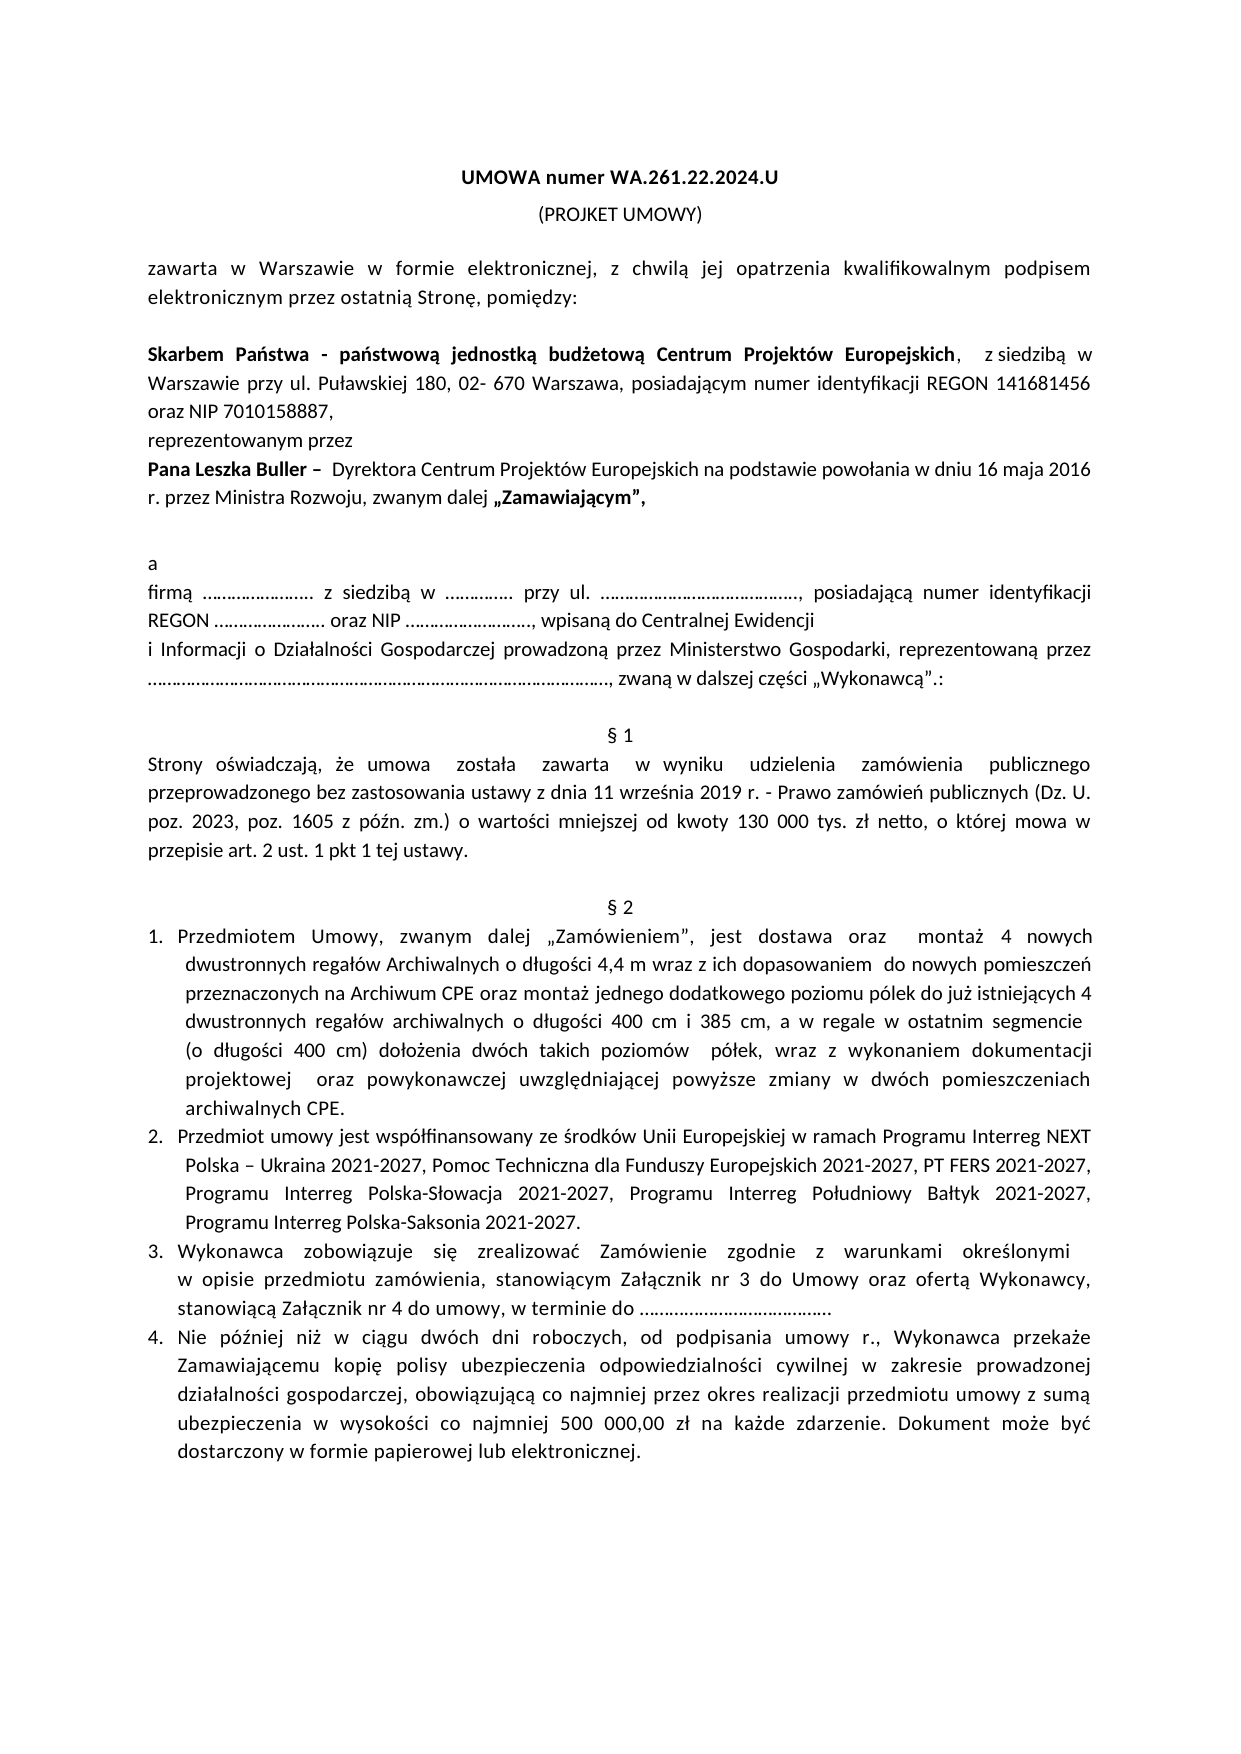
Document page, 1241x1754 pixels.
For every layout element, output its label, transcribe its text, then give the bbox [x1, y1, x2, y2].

text i Informacji o Działalności Gospodarczej prowadzoną przez Ministerstwo Gospodarki, reprezentowaną przez ……………………………………………………………………………………, zwaną w dalszej części „Wykonawcą”.: [148, 636, 1093, 690]
text Strony oświadczają, że umowa została zawarta w wyniku udzielenia zamówienia publicznego przeprowadzonego bez zastosowania ustawy z dnia 11 września 2019 r. - Prawo zamówień publicznych (Dz. U. poz. 2023, poz. 1605 z późn. zm.) o wartości mniejszej od kwoty 130 000 tys. zł netto, o której mowa w przepisie art. 2 ust. 1 pkt 1 tej ustawy. [148, 751, 1093, 862]
text Skarbem Państwa - państwową jednostką budżetową Centrum Projektów Europejskich, z siedzibą w Warszawie przy ul. Puławskiej 180, 02- 670 Warszawa, posiadającym numer identyfikacji REGON 141681456 oraz NIP 7010158887, [148, 341, 1093, 424]
list Wykonawca zobowiązuje się zrealizować Zamówienie zgodnie z warunkami określonymi w opisie przedmiotu zamówienia, stanowiącym Załącznik nr 3 do Umowy oraz ofertą Wykonawcy, stanowiącą Załącznik nr 4 do umowy, w terminie do ………………………………… [148, 1238, 1093, 1321]
text firmą ………………….. z siedzibą w ………….. przy ul. ………………………………….., posiadającą numer identyfikacji REGON ………………….. oraz NIP …………………….., wpisaną do Centralnej Ewidencji [148, 579, 1093, 633]
text § 1 [148, 722, 1093, 748]
list Przedmiot umowy jest współfinansowany ze środków Unii Europejskiej w ramach Programu Interreg NEXT Polska – Ukraina 2021-2027, Pomoc Techniczna dla Funduszy Europejskich 2021-2027, PT FERS 2021-2027, Programu Interreg Polska-Słowacja 2021-2027, Programu Interreg Południowy Bałtyk 2021-2027, Programu Interreg Polska-Saksonia 2021-2027. [148, 1123, 1093, 1235]
text § 2 [148, 894, 1093, 919]
list Przedmiotem Umowy, zwanym dalej „Zamówieniem”, jest dostawa oraz montaż 4 nowych dwustronnych regałów Archiwalnych o długości 4,4 m wraz z ich dopasowaniem do nowych pomieszczeń przeznaczonych na Archiwum CPE oraz montaż jednego dodatkowego poziomu pólek do już istniejących 4 dwustronnych regałów archiwalnych o długości 400 cm i 385 cm, a w regale w ostatnim segmencie (o długości 400 cm) dołożenia dwóch takich poziomów półek, wraz z wykonaniem dokumentacji projektowej oraz powykonawczej uwzględniającej powyższe zmiany w dwóch pomieszczeniach archiwalnych CPE. [148, 923, 1093, 1120]
text (PROJKET UMOWY) [148, 201, 1093, 227]
text zawarta w Warszawie w formie elektronicznej, z chwilą jej opatrzenia kwalifikowalnym podpisem elektronicznym przez ostatnią Stronę, pomiędzy: [148, 255, 1093, 309]
list Nie później niż w ciągu dwóch dni roboczych, od podpisania umowy r., Wykonawca przekaże Zamawiającemu kopię polisy ubezpieczenia odpowiedzialności cywilnej w zakresie prowadzonej działalności gospodarczej, obowiązującą co najmniej przez okres realizacji przedmiotu umowy z sumą ubezpieczenia w wysokości co najmniej 500 000,00 zł na każde zdarzenie. Dokument może być dostarczony w formie papierowej lub elektronicznej. [148, 1324, 1093, 1464]
subtitle UMOWA numer WA.261.22.2024.U [148, 164, 1093, 190]
text reprezentowanym przez [148, 427, 1093, 453]
text a [148, 550, 1093, 576]
text Pana Leszka Buller – Dyrektora Centrum Projektów Europejskich na podstawie powołania w dniu 16 maja 2016 r. przez Ministra Rozwoju, zwanym dalej „Zamawiającym”, [148, 456, 1093, 510]
